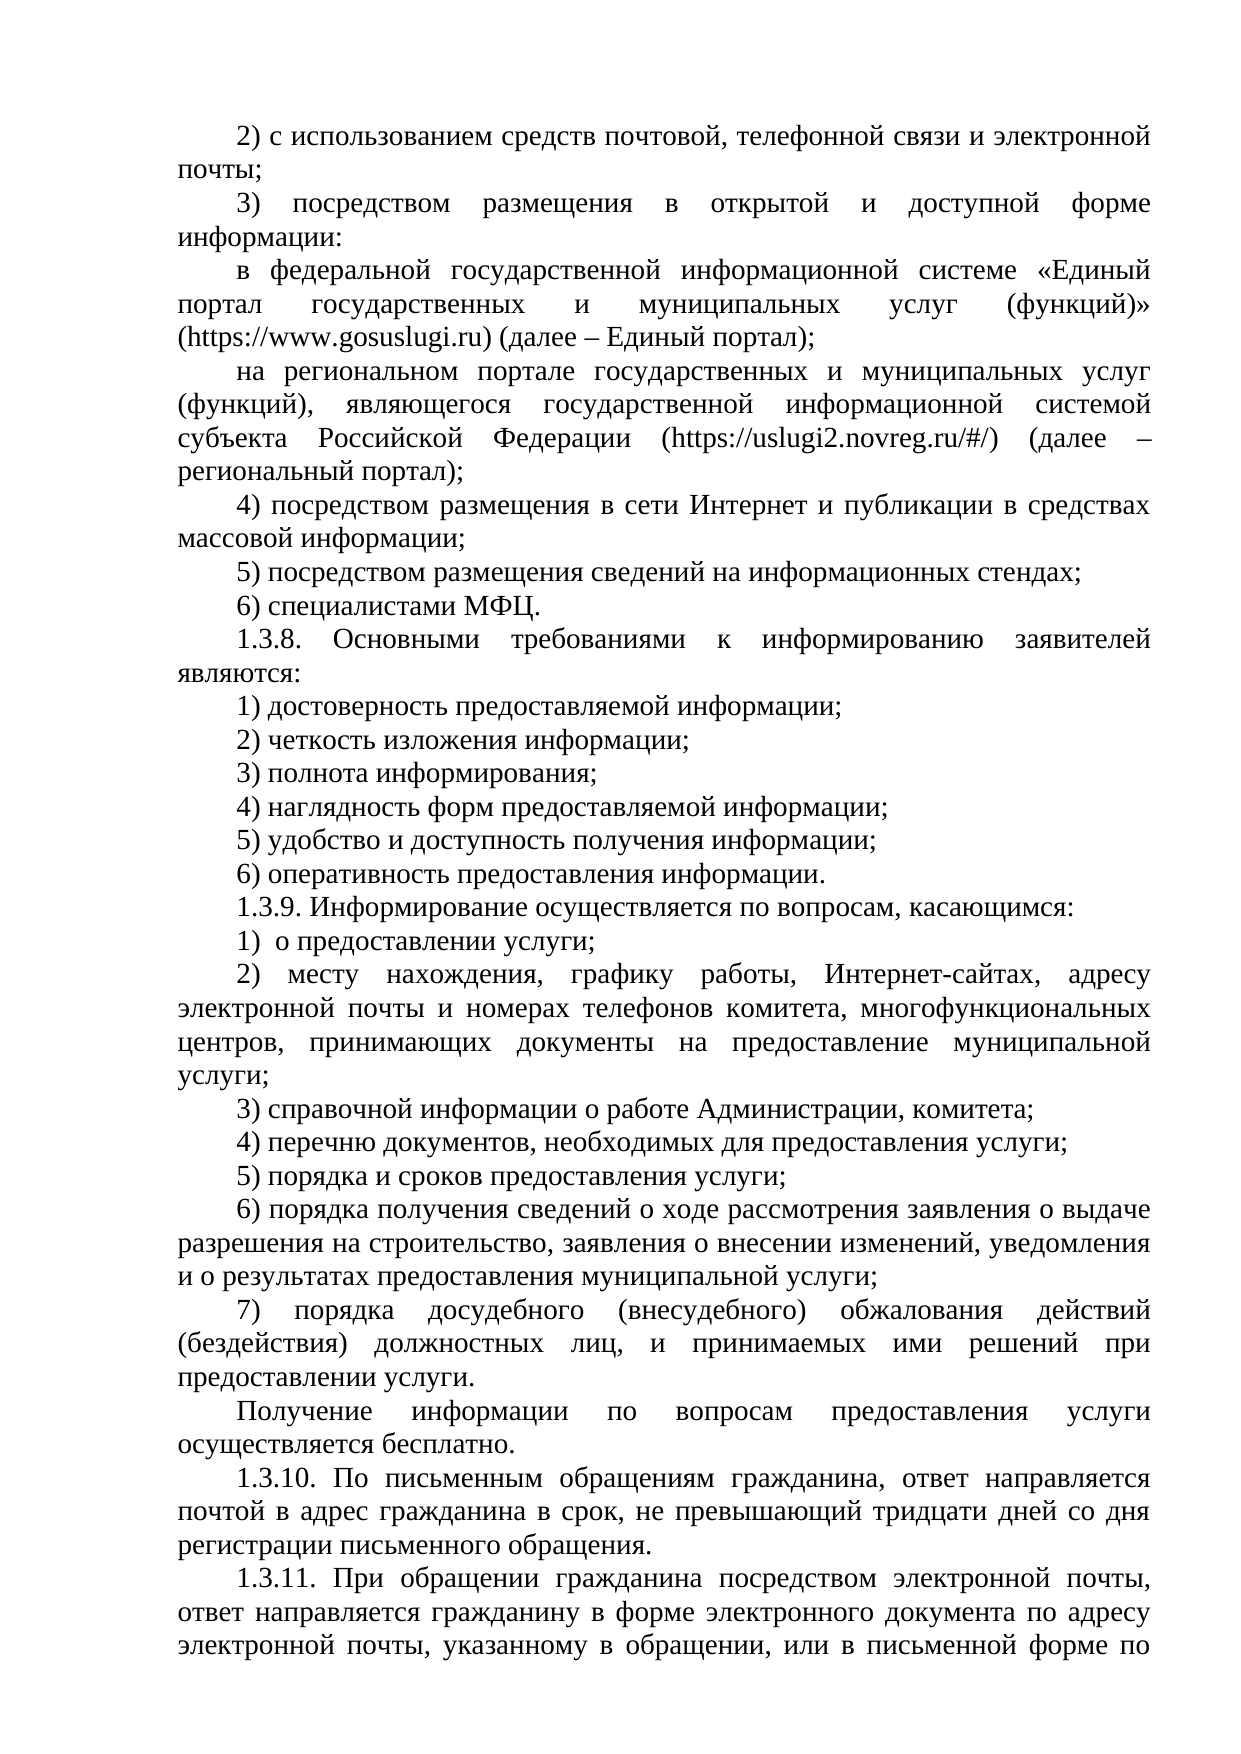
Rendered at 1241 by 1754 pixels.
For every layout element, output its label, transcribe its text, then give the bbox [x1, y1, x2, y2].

text 2) с использованием средств почтовой, телефонной связи и электронной почты; [177, 118, 1152, 185]
text 3) справочной информации о работе Администрации, комитета; [177, 1091, 1152, 1124]
text 5) удобство и доступность получения информации; [177, 822, 1152, 856]
text 6) оперативность предоставления информации. [177, 856, 1152, 889]
text 4) наглядность форм предоставляемой информации; [177, 789, 1152, 822]
text 1.3.9. Информирование осуществляется по вопросам, касающимся: [177, 889, 1152, 923]
text 1.3.10. По письменным обращениям гражданина, ответ направляется почтой в адрес гражданина в срок, не превышающий тридцати дней со дня регистрации письменного обращения. [177, 1460, 1152, 1560]
text 3) полнота информирования; [177, 755, 1152, 789]
text 6) специалистами МФЦ. [177, 588, 1152, 621]
text 7) порядка досудебного (внесудебного) обжалования действий (бездействия) должностных лиц, и принимаемых ими решений при предоставлении услуги. [177, 1292, 1152, 1393]
text 2) месту нахождения, графику работы, Интернет-сайтах, адресу электронной почты и номерах телефонов комитета, многофункциональных центров, принимающих документы на предоставление муниципальной услуги; [177, 957, 1152, 1091]
text 6) порядка получения сведений о ходе рассмотрения заявления о выдаче разрешения на строительство, заявления о внесении изменений, уведомления и о результатах предоставления муниципальной услуги; [177, 1191, 1152, 1292]
text 5) порядка и сроков предоставления услуги; [177, 1158, 1152, 1191]
text 2) четкость изложения информации; [177, 722, 1152, 755]
text 4) посредством размещения в сети Интернет и публикации в средствах массовой информации; [177, 487, 1152, 554]
text в федеральной государственной информационной системе «Единый портал государственных и муниципальных услуг (функций)» (https://www.gosuslugi.ru) (далее – Единый портал); [177, 252, 1152, 353]
text на региональном портале государственных и муниципальных услуг (функций), являющегося государственной информационной системой субъекта Российской Федерации (https://uslugi2.novreg.ru/#/) (далее – региональный портал); [177, 353, 1152, 487]
text 3) посредством размещения в открытой и доступной форме информации: [177, 185, 1152, 252]
text 5) посредством размещения сведений на информационных стендах; [177, 554, 1152, 588]
text 1) достоверность предоставляемой информации; [177, 688, 1152, 722]
text 4) перечню документов, необходимых для предоставления услуги; [177, 1124, 1152, 1158]
text 1) о предоставлении услуги; [177, 923, 1152, 957]
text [177, 1560, 1152, 1661]
text Получение информации по вопросам предоставления услуги осуществляется бесплатно. [177, 1393, 1152, 1460]
text 1.3.8. Основными требованиями к информированию заявителей являются: [177, 621, 1152, 688]
